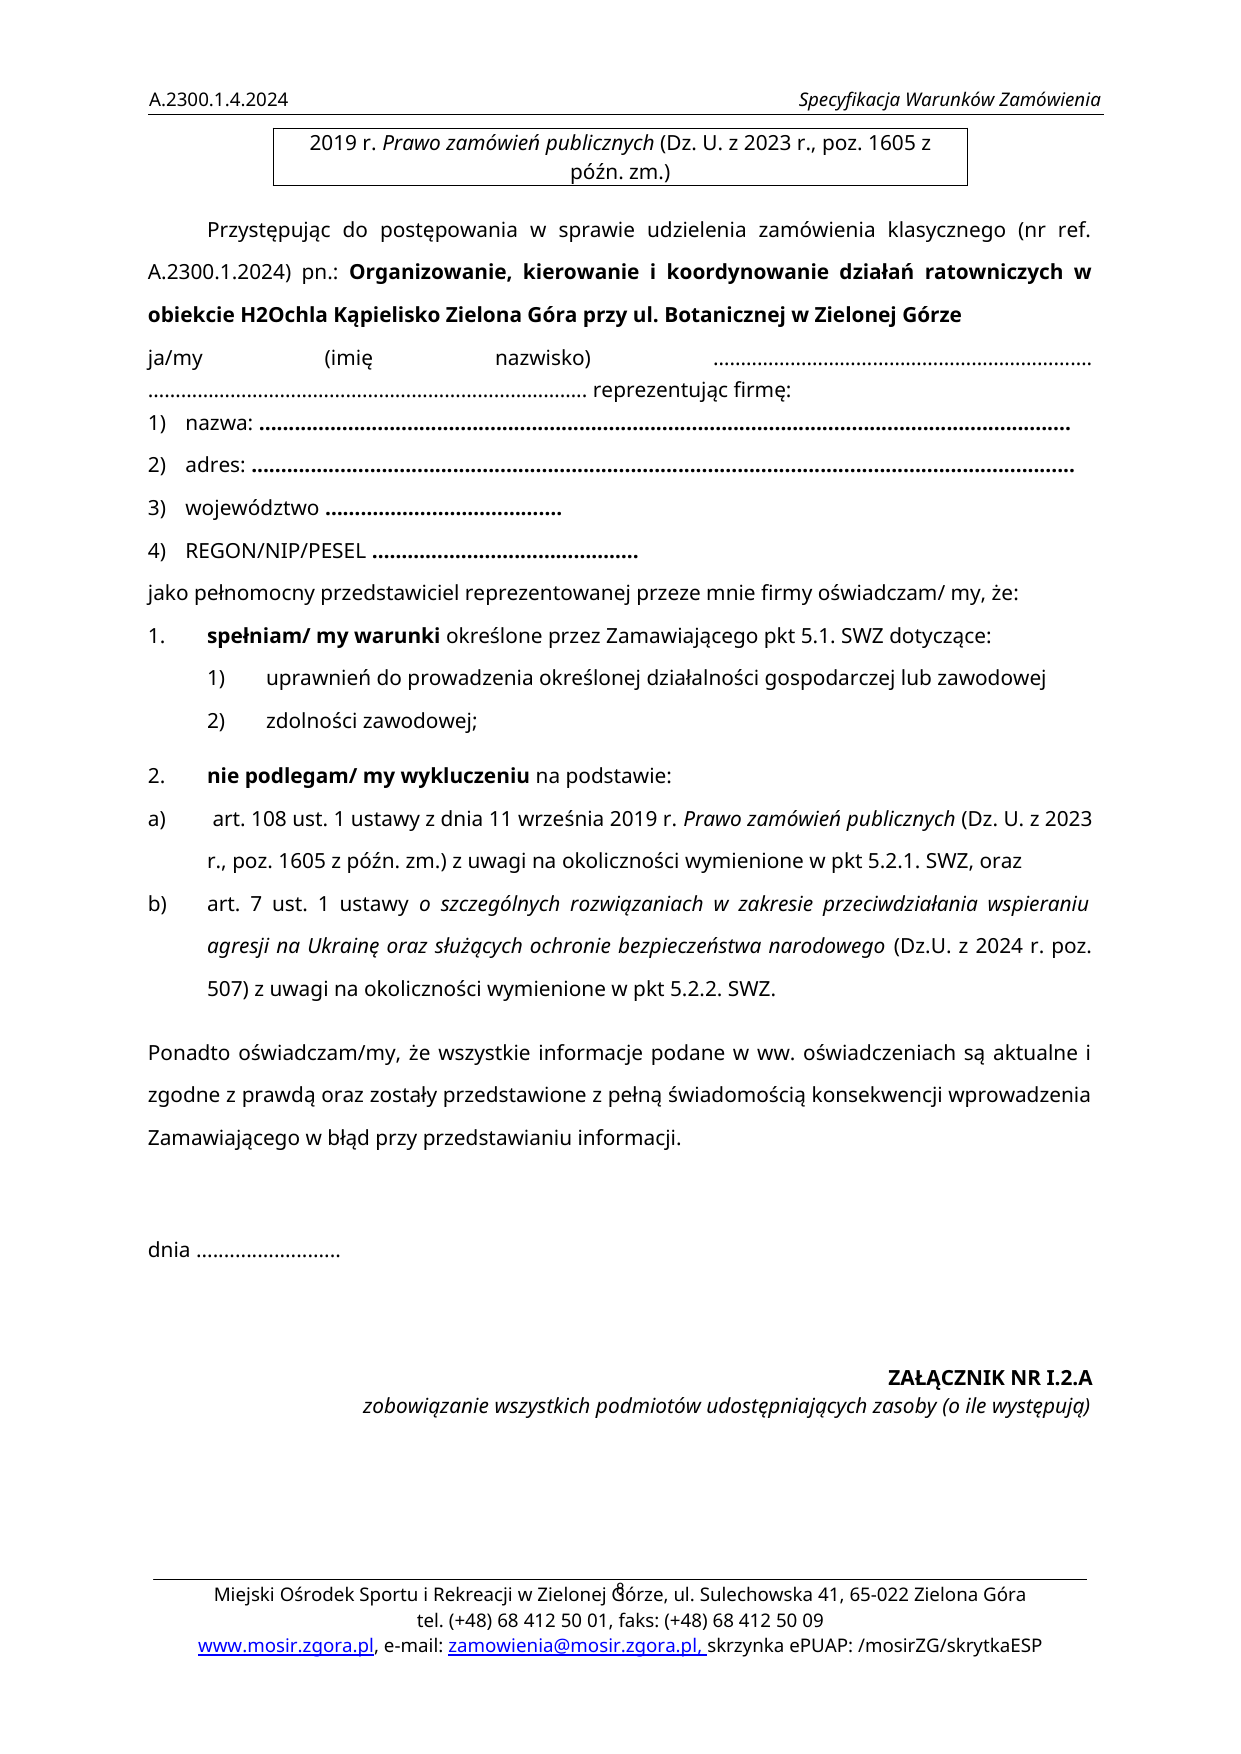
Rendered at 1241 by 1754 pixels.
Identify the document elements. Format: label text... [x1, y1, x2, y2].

text jako pełnomocny przedstawiciel reprezentowanej przeze mnie firmy oświadczam/ my, że: [148, 578, 1092, 607]
list województwo …………………………………. [148, 493, 1092, 522]
text ZAŁĄCZNIK NR I.2.A [148, 1363, 1092, 1391]
list art. 108 ust. 1 ustawy z dnia 11 września 2019 r. Prawo zamówień publicznych (Dz. U. z 2023 r., poz. 1605 z późn. zm.) z uwagi na okoliczności wymienione w pkt 5.2.1. SWZ, oraz [148, 804, 1092, 875]
list art. 7 ust. 1 ustawy o szczególnych rozwiązaniach w zakresie przeciwdziałania wspieraniu agresji na Ukrainę oraz służących ochronie bezpieczeństwa narodowego (Dz.U. z 2024 r. poz. 507) z uwagi na okoliczności wymienione w pkt 5.2.2. SWZ. [148, 889, 1092, 1003]
text Ponadto oświadczam/my, że wszystkie informacje podane w ww. oświadczeniach są aktualne i zgodne z prawdą oraz zostały przedstawione z pełną świadomością konsekwencji wprowadzenia Zamawiającego w błąd przy przedstawianiu informacji. [148, 1038, 1092, 1151]
list uprawnień do prowadzenia określonej działalności gospodarczej lub zawodowej [207, 663, 1092, 692]
list nie podlegam/ my wykluczeniu na podstawie: [148, 761, 1092, 790]
list adres: ........................................................................................................................................... [148, 451, 1092, 479]
text zobowiązanie wszystkich podmiotów udostępniających zasoby (o ile występują) [148, 1391, 1092, 1420]
text 1. spełniam/ my warunki określone przez Zamawiającego pkt 5.1. SWZ dotyczące: [148, 621, 1092, 649]
list REGON/NIP/PESEL …………………….……………….. [148, 536, 1092, 564]
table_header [274, 129, 967, 185]
text Przystępując do postępowania w sprawie udzielenia zamówienia klasycznego (nr ref. A.2300.1.2024) pn.: Organizowanie, kierowanie i koordynowanie działań ratowniczych w obiekcie H2Ochla Kąpielisko Zielona Góra przy ul. Botanicznej w Zielonej Górze [148, 215, 1092, 328]
text dnia .......................... [148, 1235, 1092, 1263]
text ja/my (imię nazwisko) …..……………………………………………………….…………………………………………………………………….. reprezentując firmę: [148, 343, 1092, 404]
list zdolności zawodowej; [207, 706, 1092, 734]
list nazwa: ......................................................................................................................................... [148, 408, 1092, 436]
